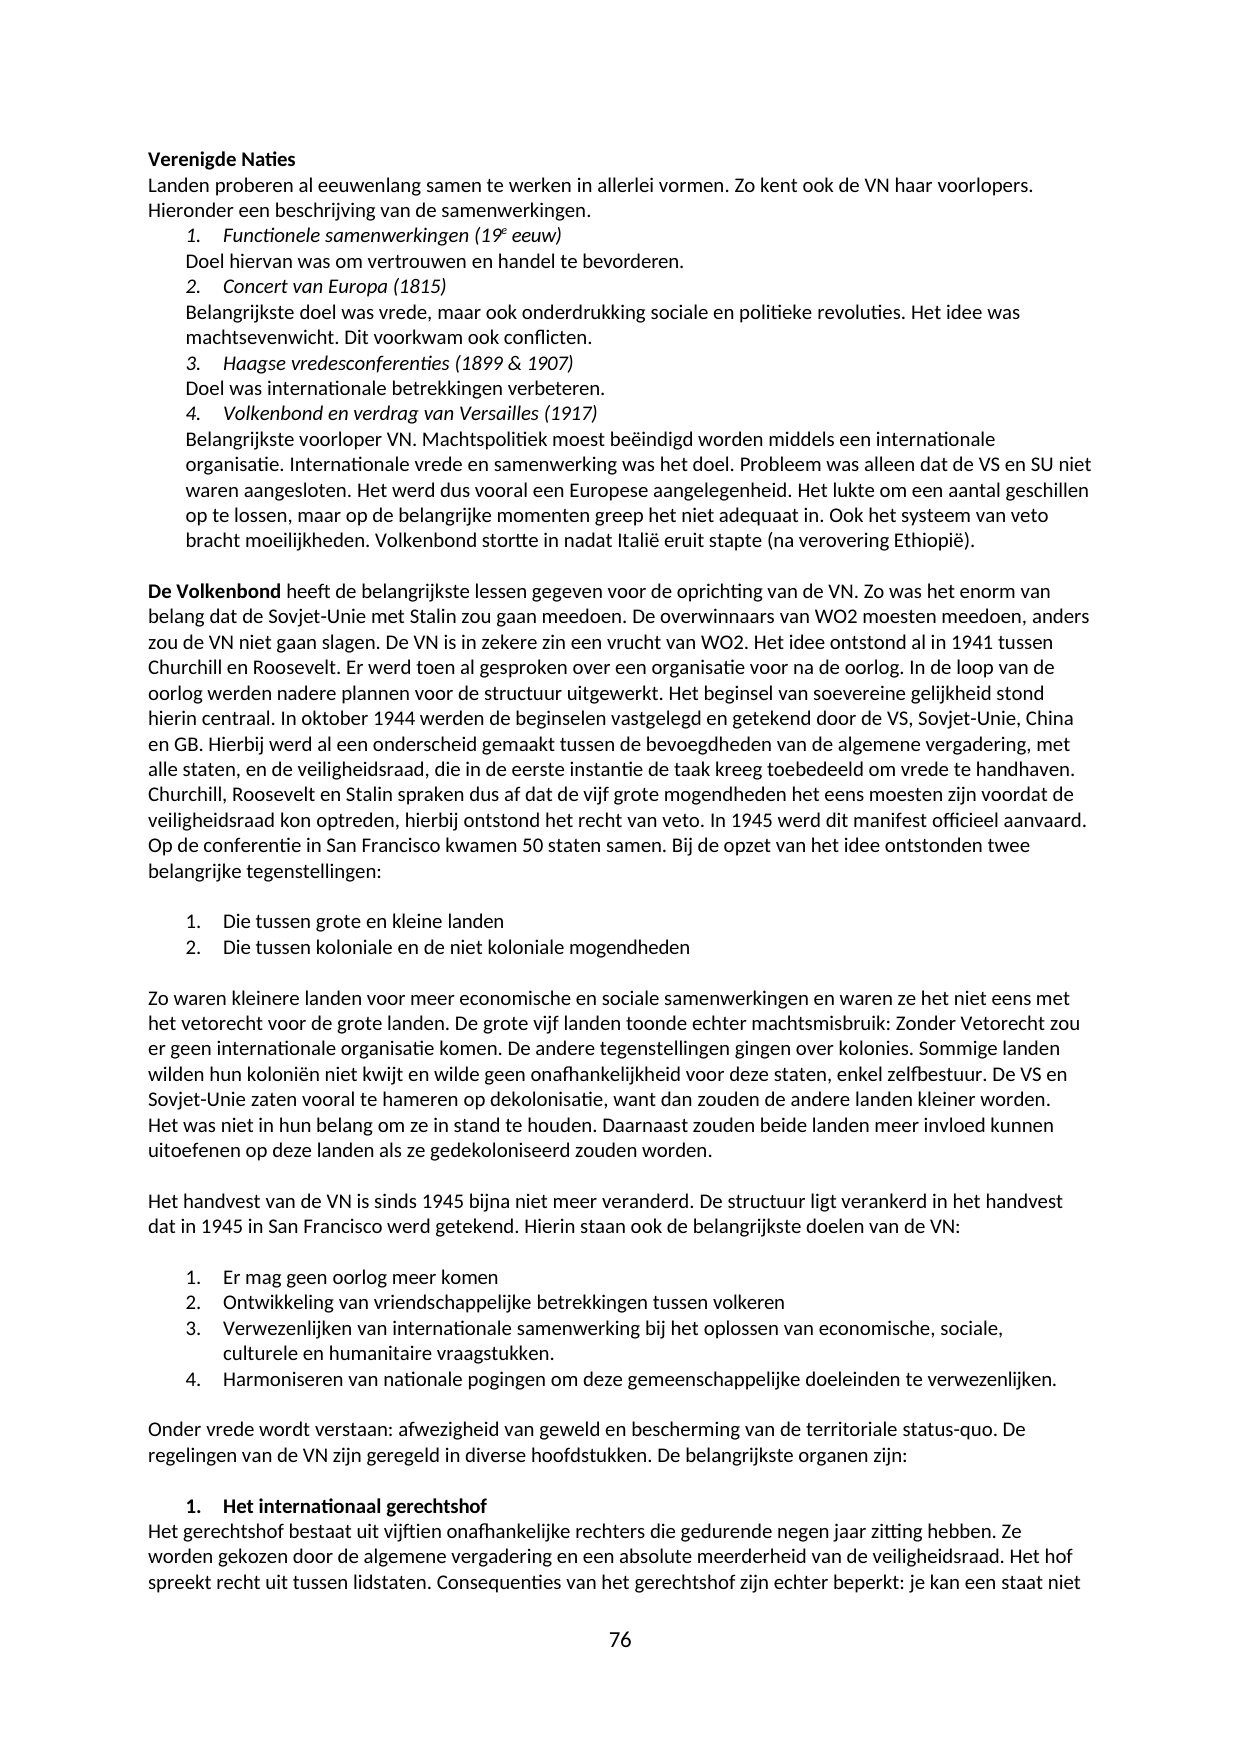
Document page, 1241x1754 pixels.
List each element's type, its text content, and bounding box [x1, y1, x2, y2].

list Functionele samenwerkingen (19e eeuw) [185, 223, 1240, 248]
list Harmoniseren van nationale pogingen om deze gemeenschappelijke doeleinden te verwezenlijken. [185, 1366, 1240, 1391]
list Die tussen grote en kleine landen [185, 908, 1240, 934]
list Er mag geen oorlog meer komen [185, 1264, 1240, 1289]
subtitle Verenigde Naties [148, 146, 1240, 172]
list Ontwikkeling van vriendschappelijke betrekkingen tussen volkeren [185, 1289, 1240, 1315]
list Die tussen koloniale en de niet koloniale mogendheden [185, 934, 1240, 959]
text Het handvest van de VN is sinds 1945 bijna niet meer veranderd. De structuur ligt verankerd in het handvest dat in 1945 in San Francisco werd getekend. Hierin staan ook de belangrijkste doelen van de VN: [148, 1188, 1076, 1239]
list Volkenbond en verdrag van Versailles (1917) [185, 401, 1240, 426]
text Doel was internationale betrekkingen verbeteren. [185, 375, 1240, 401]
list Concert van Europa (1815) [185, 273, 1240, 299]
text Het gerechtshof bestaat uit vijftien onafhankelijke rechters die gedurende negen jaar zitting hebben. Ze worden gekozen door de algemene vergadering en een absolute meerderheid van de veiligheidsraad. Het hof spreekt recht uit tussen lidstaten. Consequenties van het gerechtshof zijn echter beperkt: je kan een staat niet [148, 1518, 1085, 1594]
text Belangrijkste voorloper VN. Machtspolitiek moest beëindigd worden middels een internationale organisatie. Internationale vrede en samenwerking was het doel. Probleem was alleen dat de VS en SU niet waren aangesloten. Het werd dus vooral een Europese aangelegenheid. Het lukte om een aantal geschillen op te lossen, maar op de belangrijke momenten greep het niet adequaat in. Ook het systeem van veto bracht moeilijkheden. Volkenbond stortte in nadat Italië eruit stapte (na verovering Ethiopië). [185, 426, 1091, 553]
list Haagse vredesconferenties (1899 & 1907) [185, 350, 1240, 375]
text De Volkenbond heeft de belangrijkste lessen gegeven voor de oprichting van de VN. Zo was het enorm van belang dat de Sovjet-Unie met Stalin zou gaan meedoen. De overwinnaars van WO2 moesten meedoen, anders zou de VN niet gaan slagen. De VN is in zekere zin een vrucht van WO2. Het idee ontstond al in 1941 tussen Churchill en Roosevelt. Er werd toen al gesproken over een organisatie voor na de oorlog. In de loop van de oorlog werden nadere plannen voor de structuur uitgewerkt. Het beginsel van soevereine gelijkheid stond hierin centraal. In oktober 1944 werden de beginselen vastgelegd en getekend door de VS, Sovjet-Unie, China en GB. Hierbij werd al een onderscheid gemaakt tussen de bevoegdheden van de algemene vergadering, met alle staten, en de veiligheidsraad, die in de eerste instantie de taak kreeg toebedeeld om vrede te handhaven. Churchill, Roosevelt en Stalin spraken dus af dat de vijf grote mogendheden het eens moesten zijn voordat de veiligheidsraad kon optreden, hierbij ontstond het recht van veto. In 1945 werd dit manifest officieel aanvaard. Op de conferentie in San Francisco kwamen 50 staten samen. Bij de opzet van het idee ontstonden twee belangrijke tegenstellingen: [148, 578, 1089, 883]
subtitle Het internationaal gerechtshof [185, 1493, 1240, 1518]
text Doel hiervan was om vertrouwen en handel te bevorderen. [185, 248, 1240, 273]
list Verwezenlijken van internationale samenwerking bij het oplossen van economische, sociale, culturele en humanitaire vraagstukken. [185, 1315, 1082, 1366]
text Onder vrede wordt verstaan: afwezigheid van geweld en bescherming van de territoriale status-quo. De regelingen van de VN zijn geregeld in diverse hoofdstukken. De belangrijkste organen zijn: [148, 1417, 1089, 1467]
text Zo waren kleinere landen voor meer economische en sociale samenwerkingen en waren ze het niet eens met het vetorecht voor de grote landen. De grote vijf landen toonde echter machtsmisbruik: Zonder Vetorecht zou er geen internationale organisatie komen. De andere tegenstellingen gingen over kolonies. Sommige landen wilden hun koloniën niet kwijt en wilde geen onafhankelijkheid voor deze staten, enkel zelfbestuur. De VS en Sovjet-Unie zaten vooral te hameren op dekolonisatie, want dan zouden de andere landen kleiner worden. Het was niet in hun belang om ze in stand te houden. Daarnaast zouden beide landen meer invloed kunnen uitoefenen op deze landen als ze gedekoloniseerd zouden worden. [148, 985, 1085, 1163]
text Belangrijkste doel was vrede, maar ook onderdrukking sociale en politieke revoluties. Het idee was machtsevenwicht. Dit voorkwam ook conflicten. [185, 299, 1089, 350]
text Landen proberen al eeuwenlang samen te werken in allerlei vormen. Zo kent ook de VN haar voorlopers. Hieronder een beschrijving van de samenwerkingen. [148, 172, 1089, 223]
